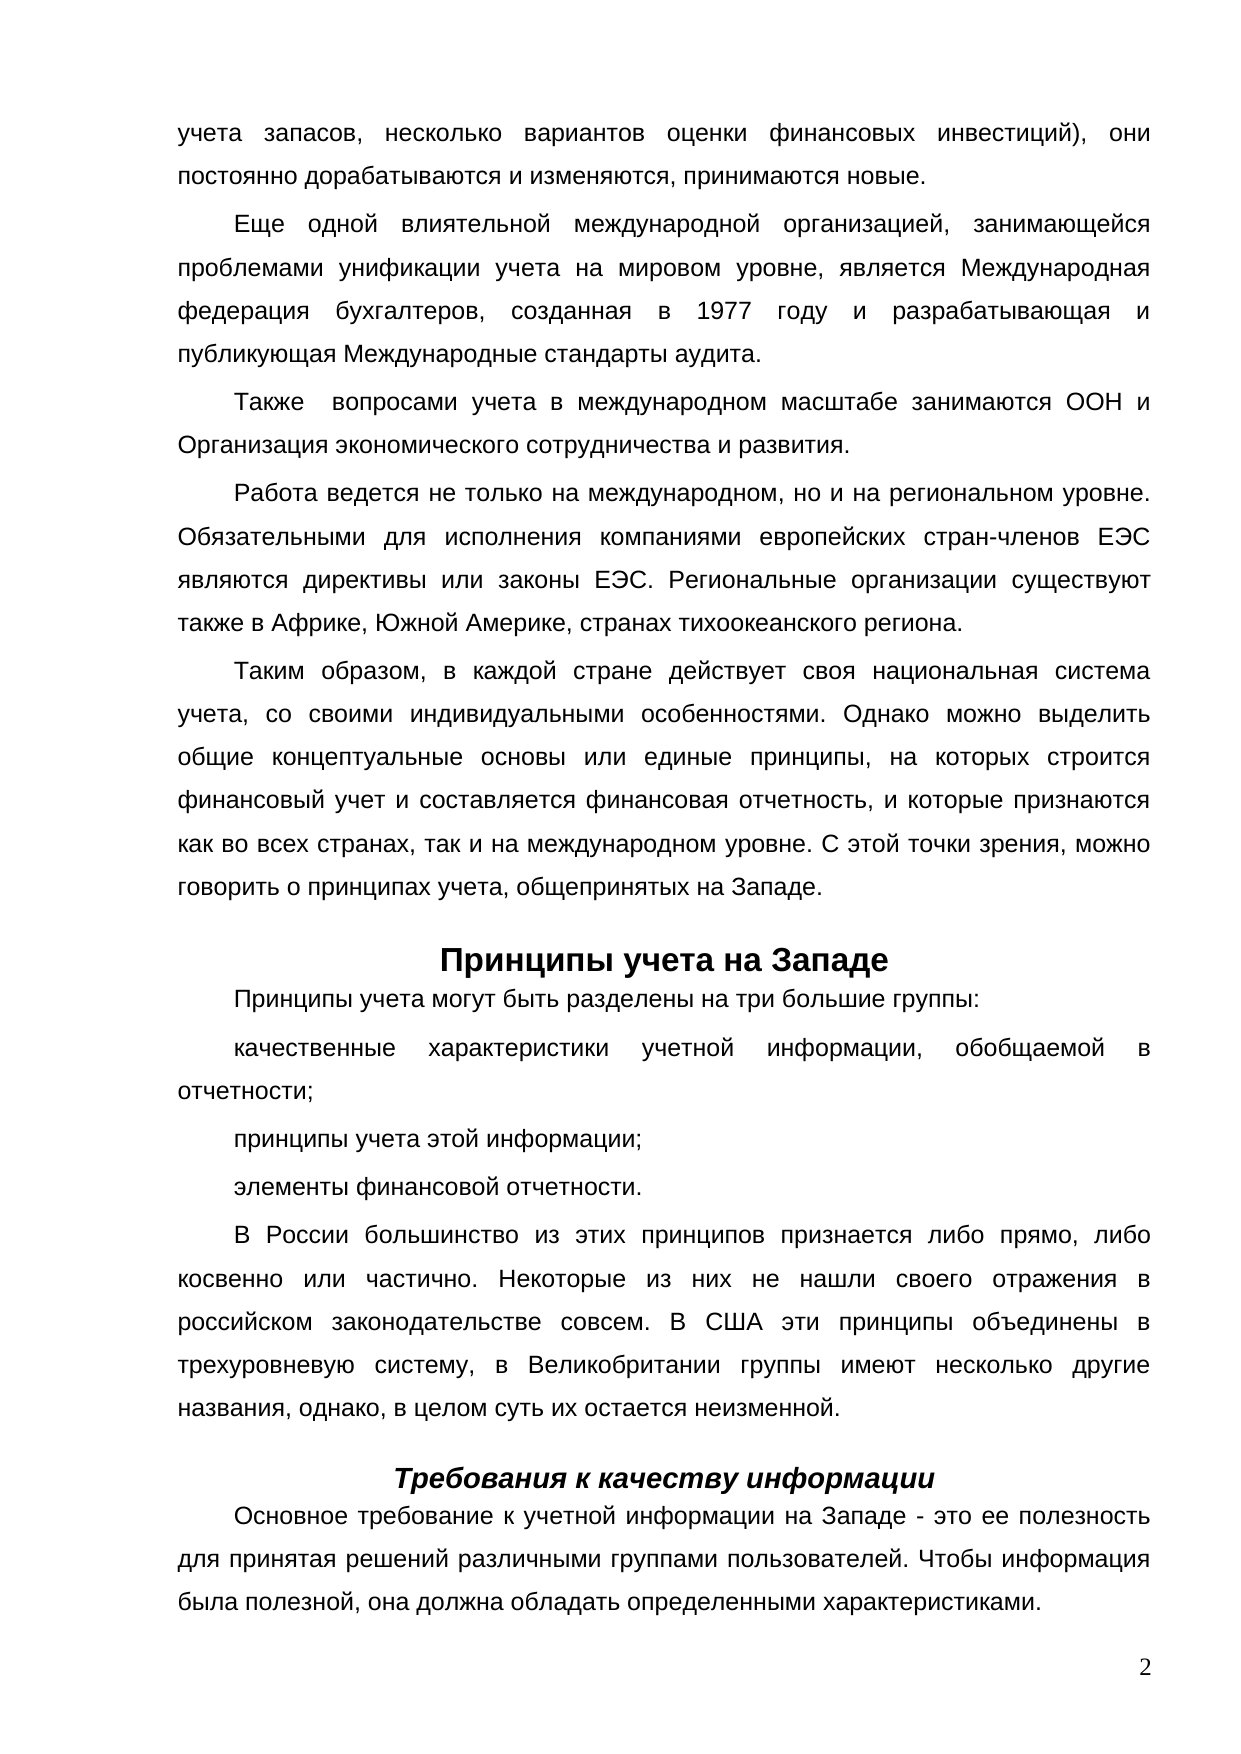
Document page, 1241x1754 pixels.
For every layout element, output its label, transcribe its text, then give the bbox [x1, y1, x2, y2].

text Принципы учета могут быть разделены на три большие группы: [177, 984, 1152, 1013]
text элементы финансовой отчетности. [177, 1172, 1152, 1201]
subtitle Принципы учета на Западе [177, 940, 1152, 978]
text Еще одной влиятельной международной организацией, занимающейся проблемами унификации учета на мировом уровне, является Международная федерация бухгалтеров, созданная в 1977 году и разрабатывающая и публикующая Международные стандарты аудита. [177, 209, 1152, 368]
subtitle Требования к качеству информации [177, 1461, 1152, 1495]
text В России большинство из этих принципов признается либо прямо, либо косвенно или частично. Некоторые из них не нашли своего отражения в российском законодательстве совсем. В США эти принципы объединены в трехуровневую систему, в Великобритании группы имеют несколько другие названия, однако, в целом суть их остается неизменной. [177, 1221, 1152, 1422]
text принципы учета этой информации; [177, 1124, 1152, 1153]
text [177, 118, 1152, 190]
text качественные характеристики учетной информации, обобщаемой в отчетности; [177, 1033, 1152, 1104]
text Основное требование к учетной информации на Западе - это ее полезность для принятая решений различными группами пользователей. Чтобы информация была полезной, она должна обладать определенными характеристиками. [177, 1501, 1152, 1616]
text Таким образом, в каждой стране действует своя национальная система учета, со своими индивидуальными особенностями. Однако можно выделить общие концептуальные основы или единые принципы, на которых строится финансовый учет и составляется финансовая отчетность, и которые признаются как во всех странах, так и на международном уровне. С этой точки зрения, можно говорить о принципах учета, общепринятых на Западе. [177, 656, 1152, 900]
text Работа ведется не только на международном, но и на региональном уровне. Обязательными для исполнения компаниями европейских стран-членов ЕЭС являются директивы или законы ЕЭС. Региональные организации существуют также в Африке, Южной Америке, странах тихоокеанского региона. [177, 478, 1152, 637]
text Также вопросами учета в международном масштабе занимаются ООН и Организация экономического сотрудничества и развития. [177, 387, 1152, 459]
